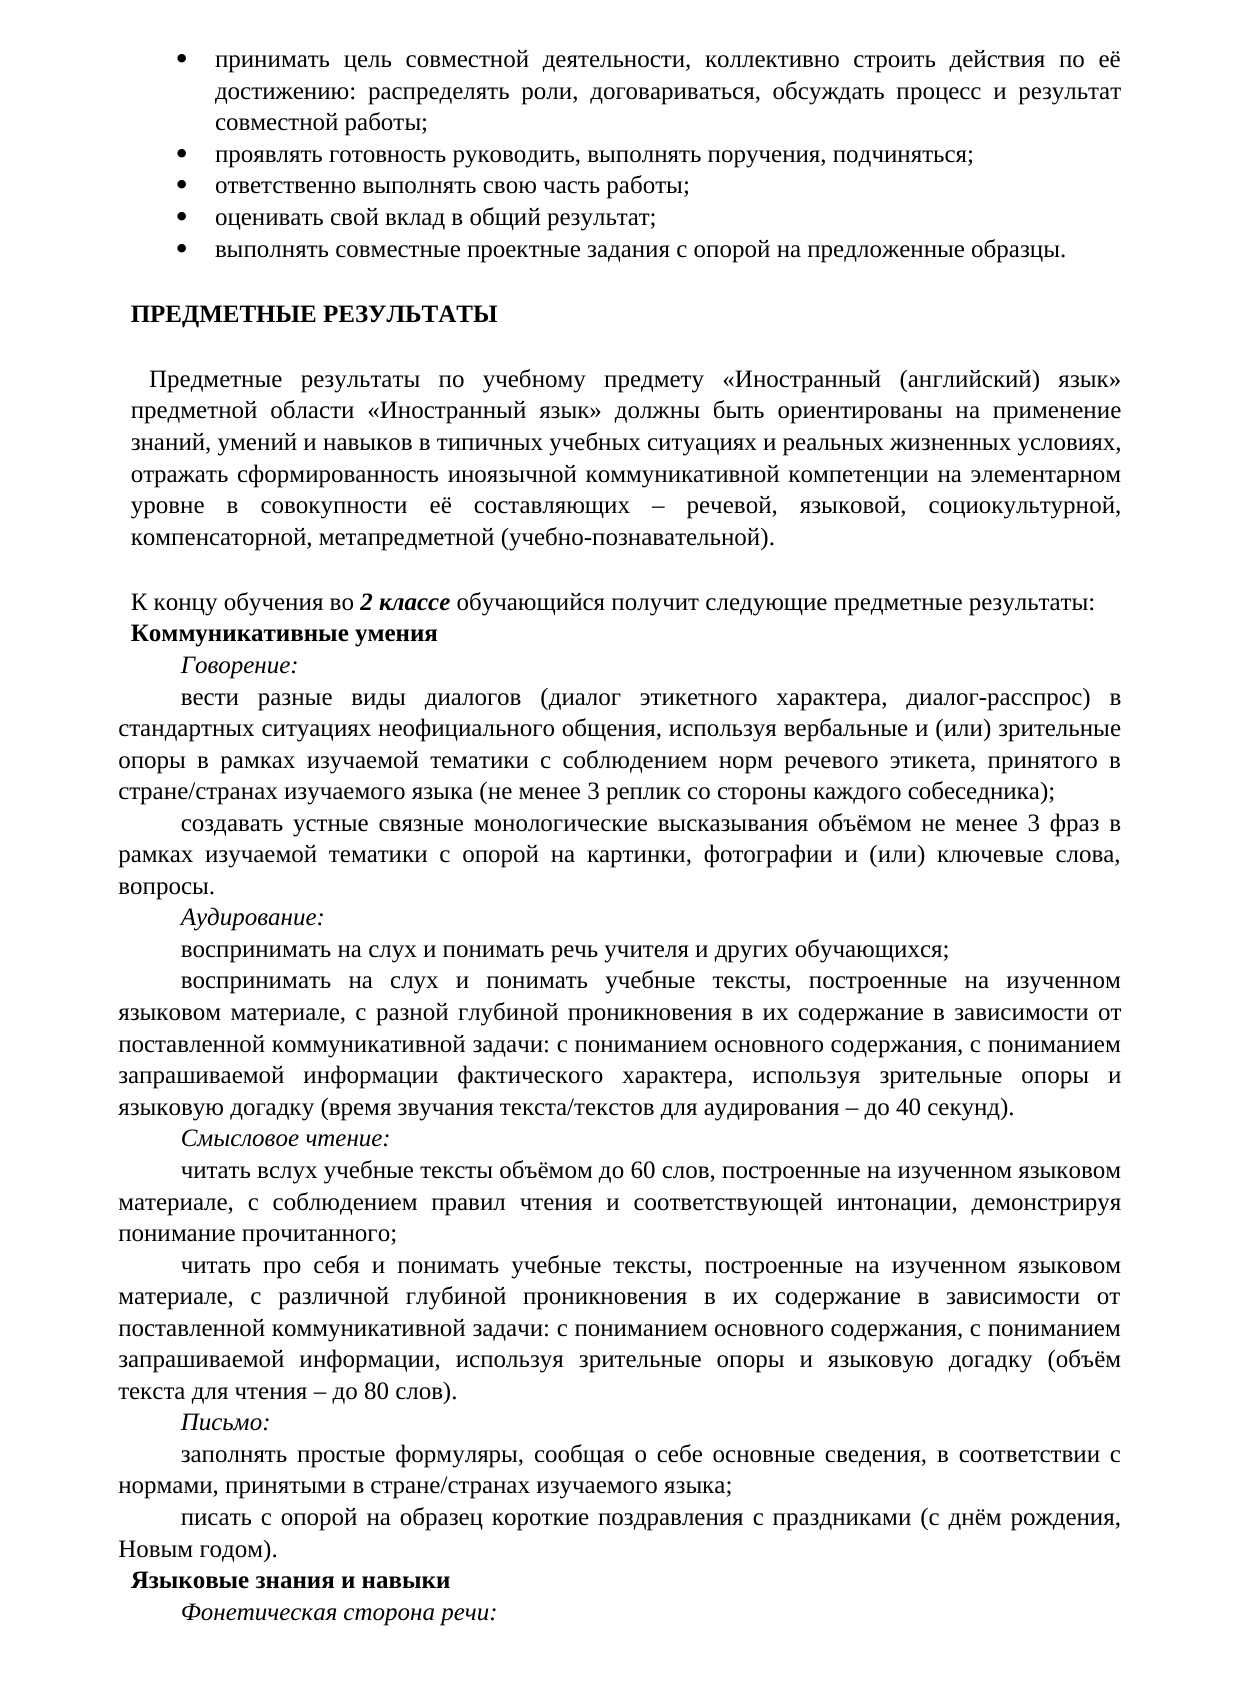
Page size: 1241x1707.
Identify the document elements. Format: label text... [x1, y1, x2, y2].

text воспринимать на слух и понимать учебные тексты, построенные на изученном языковом материале, с разной глубиной проникновения в их содержание в зависимости от поставленной коммуникативной задачи: с пониманием основного содержания, с пониманием запрашиваемой информации фактического характера, используя зрительные опоры и языковую догадку (время звучания текста/текстов для аудирования – до 40 секунд). [118, 966, 1122, 1121]
text воспринимать на слух и понимать речь учителя и других обучающихся; [118, 934, 1122, 963]
list принимать цель совместной деятельности, коллективно строить действия по её достижению: распределять роли, договариваться, обсуждать процесс и результат совместной работы; [177, 44, 1122, 136]
text писать с опорой на образец короткие поздравления с праздниками (с днём рождения, Новым годом). [118, 1502, 1122, 1562]
text Смысловое чтение: [118, 1123, 1122, 1152]
text К концу обучения во 2 классе обучающийся получит следующие предметные результаты: [131, 587, 1122, 616]
text читать вслух учебные тексты объёмом до 60 слов, построенные на изученном языковом материале, с соблюдением правил чтения и соответствующей интонации, демонстрируя понимание прочитанного; [118, 1155, 1122, 1247]
text ПРЕДМЕТНЫЕ РЕЗУЛЬТАТЫ [131, 299, 1122, 328]
text Фонетическая сторона речи: [118, 1597, 1122, 1626]
text заполнять простые формуляры, сообщая о себе основные сведения, в соответствии с нормами, принятыми в стране/странах изучаемого языка; [118, 1439, 1122, 1499]
text Коммуникативные умения [131, 618, 1122, 647]
text читать про себя и понимать учебные тексты, построенные на изученном языковом материале, с различной глубиной проникновения в их содержание в зависимости от поставленной коммуникативной задачи: с пониманием основного содержания, с пониманием запрашиваемой информации, используя зрительные опоры и языковую догадку (объём текста для чтения – до 80 слов). [118, 1250, 1122, 1405]
list выполнять совместные проектные задания с опорой на предложенные образцы. [177, 234, 1122, 262]
text Говорение: [118, 650, 1122, 679]
text Языковые знания и навыки [131, 1565, 1122, 1594]
text Письмо: [118, 1407, 1122, 1436]
list проявлять готовность руководить, выполнять поручения, подчиняться; [177, 139, 1122, 168]
text Предметные результаты по учебному предмету «Иностранный (английский) язык» предметной области «Иностранный язык» должны быть ориентированы на применение знаний, умений и навыков в типичных учебных ситуациях и реальных жизненных условиях, отражать сформированность иноязычной коммуникативной компетенции на элементарном уровне в совокупности её составляющих – речевой, языковой, социокультурной, компенсаторной, метапредметной (учебно-познавательной). [131, 364, 1122, 551]
text вести разные виды диалогов (диалог этикетного характера, диалог-расспрос) в стандартных ситуациях неофициального общения, используя вербальные и (или) зрительные опоры в рамках изучаемой тематики с соблюдением норм речевого этикета, принятого в стране/странах изучаемого языка (не менее 3 реплик со стороны каждого собеседника); [118, 682, 1122, 805]
list оценивать свой вклад в общий результат; [177, 202, 1122, 231]
text создавать устные связные монологические высказывания объёмом не менее 3 фраз в рамках изучаемой тематики с опорой на картинки, фотографии и (или) ключевые слова, вопросы. [118, 808, 1122, 900]
list ответственно выполнять свою часть работы; [177, 171, 1122, 199]
text Аудирование: [118, 902, 1122, 931]
